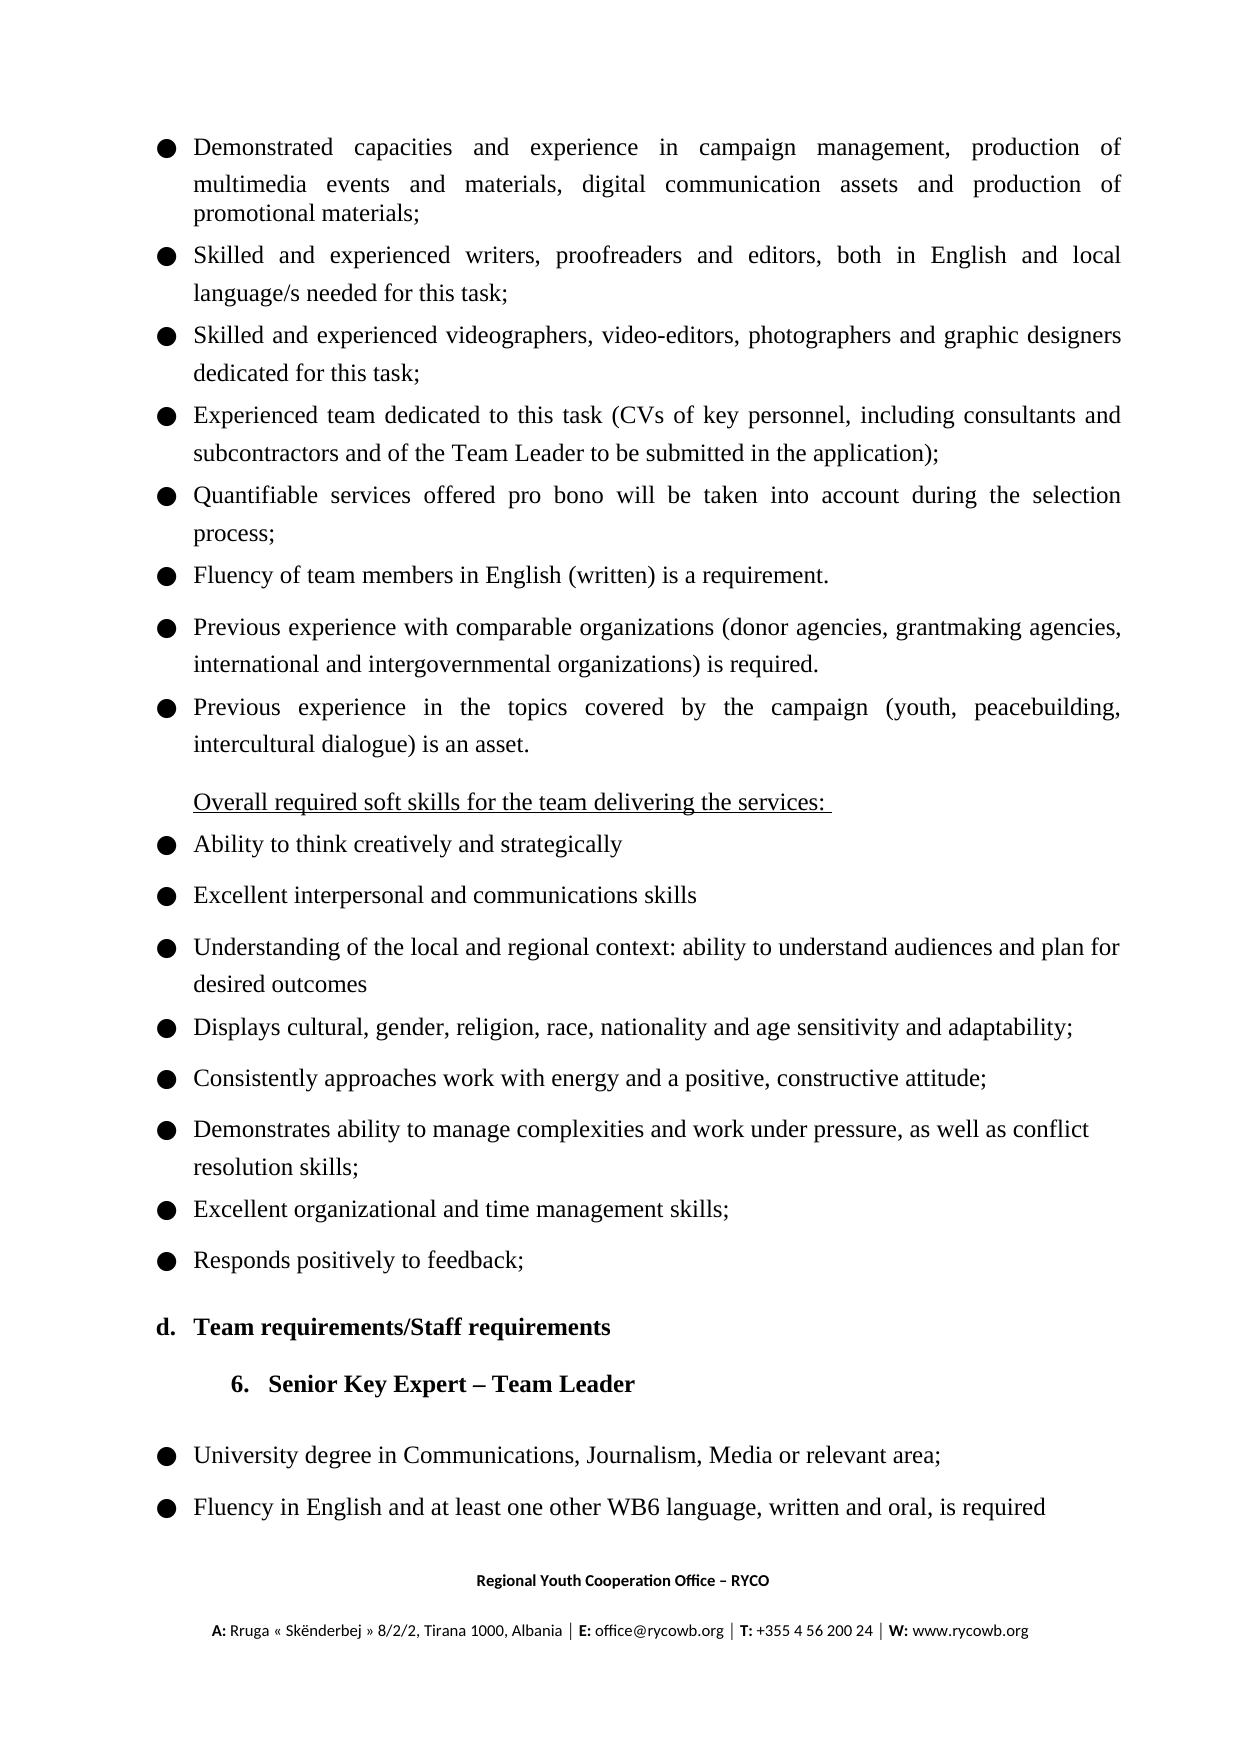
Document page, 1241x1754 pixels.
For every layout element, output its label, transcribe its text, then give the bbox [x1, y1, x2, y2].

list Displays cultural, gender, religion, race, nationality and age sensitivity and adaptability; [156, 998, 1122, 1049]
list Skilled and experienced videographers, video-editors, photographers and graphic designers dedicated for this task; [156, 307, 1122, 387]
list Understanding of the local and regional context: ability to understand audiences and plan for desired outcomes [156, 918, 1122, 998]
list Demonstrates ability to manage complexities and work under pressure, as well as conflict resolution skills; [156, 1101, 1122, 1181]
list Excellent organizational and time management skills; [156, 1181, 1122, 1232]
list Team requirements/Staff requirements [156, 1312, 1122, 1341]
list Demonstrated capacities and experience in campaign management, production of multimedia events and materials, digital communication assets and production of promotional materials; [156, 118, 1122, 227]
list Quantifiable services offered pro bono will be taken into account during the selection process; [156, 467, 1122, 547]
list Experienced team dedicated to this task (CVs of key personnel, including consultants and subcontractors and of the Team Leader to be submitted in the application); [156, 387, 1122, 467]
text Overall required soft skills for the team delivering the services: [193, 787, 1122, 816]
list Fluency in English and at least one other WB6 language, written and oral, is required [156, 1478, 1122, 1529]
list Previous experience with comparable organizations (donor agencies, grantmaking agencies, international and intergovernmental organizations) is required. [156, 598, 1122, 678]
list Skilled and experienced writers, proofreaders and editors, both in English and local language/s needed for this task; [156, 227, 1122, 307]
list Responds positively to feedback; [156, 1232, 1122, 1283]
list Ability to think creatively and strategically [156, 816, 1122, 867]
list Fluency of team members in English (written) is a requirement. [156, 547, 1122, 598]
list Senior Key Expert – Team Leader [231, 1369, 1122, 1398]
list Excellent interpersonal and communications skills [156, 867, 1122, 918]
list Previous experience in the topics covered by the campaign (youth, peacebuilding, intercultural dialogue) is an asset. [156, 678, 1122, 758]
list Consistently approaches work with energy and a positive, constructive attitude; [156, 1049, 1122, 1101]
list University degree in Communications, Journalism, Media or relevant area; [156, 1427, 1122, 1478]
